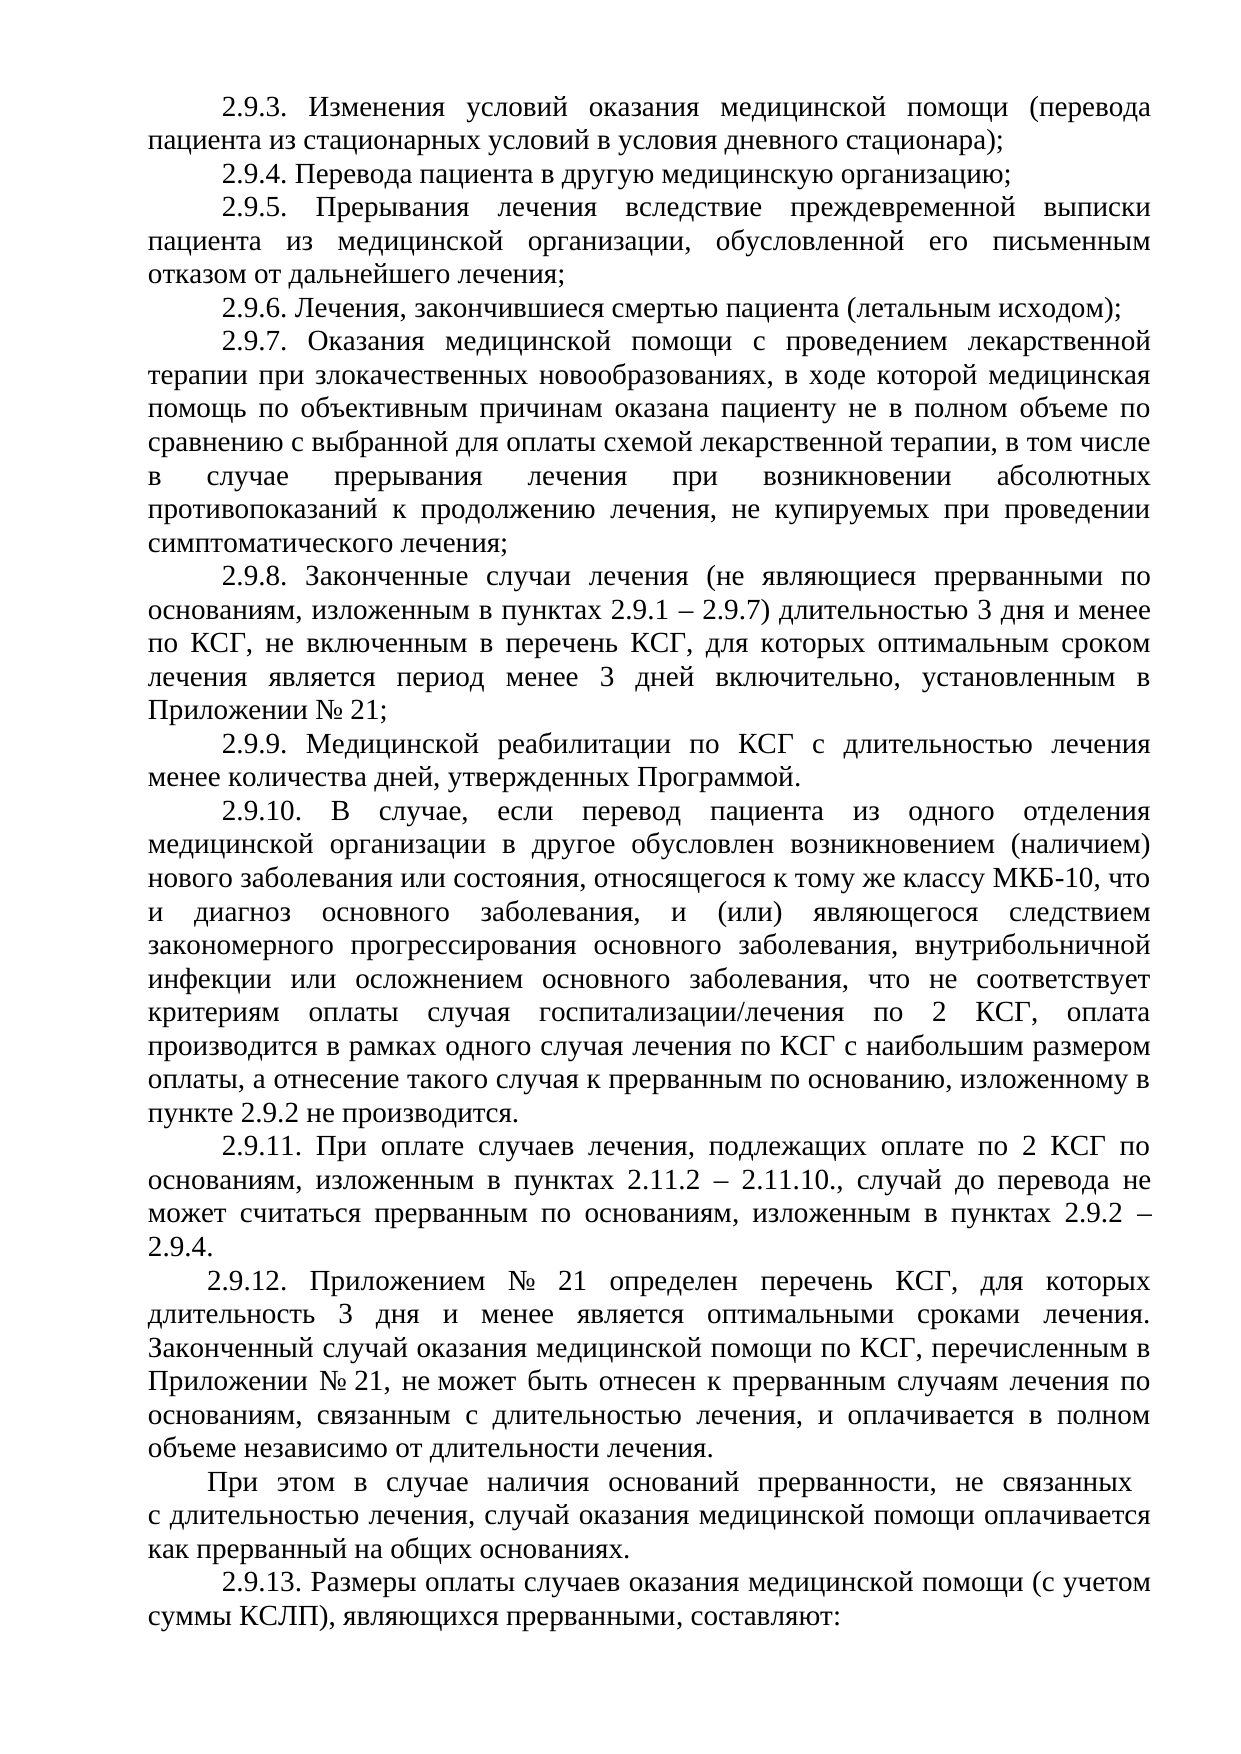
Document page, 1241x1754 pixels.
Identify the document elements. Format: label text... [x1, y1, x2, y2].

text 2.9.6. Лечения, закончившиеся смертью пациента (летальным исходом); [148, 290, 1152, 323]
text 2.9.9. Медицинской реабилитации по КСГ с длительностью лечения менее количества дней, утвержденных Программой. [148, 726, 1152, 793]
text 2.9.12. Приложением № 21 определен перечень КСГ, для которых длительность 3 дня и менее является оптимальными сроками лечения. Законченный случай оказания медицинской помощи по КСГ, перечисленным в Приложении № 21, не может быть отнесен к прерванным случаям лечения по основаниям, связанным с длительностью лечения, и оплачивается в полном объеме независимо от длительности лечения. [148, 1263, 1152, 1464]
text 2.9.7. Оказания медицинской помощи с проведением лекарственной терапии при злокачественных новообразованиях, в ходе которой медицинская помощь по объективным причинам оказана пациенту не в полном объеме по сравнению с выбранной для оплаты схемой лекарственной терапии, в том числе в случае прерывания лечения при возникновении абсолютных противопоказаний к продолжению лечения, не купируемых при проведении симптоматического лечения; [148, 323, 1152, 558]
text 2.9.10. В случае, если перевод пациента из одного отделения медицинской организации в другое обусловлен возникновением (наличием) нового заболевания или состояния, относящегося к тому же классу МКБ-10, что и диагноз основного заболевания, и (или) являющегося следствием закономерного прогрессирования основного заболевания, внутрибольничной инфекции или осложнением основного заболевания, что не соответствует критериям оплаты случая госпитализации/лечения по 2 КСГ, оплата производится в рамках одного случая лечения по КСГ с наибольшим размером оплаты, а отнесение такого случая к прерванным по основанию, изложенному в пункте 2.9.2 не производится. [148, 793, 1152, 1128]
text 2.9.11. При оплате случаев лечения, подлежащих оплате по 2 КСГ по основаниям, изложенным в пунктах 2.11.2 – 2.11.10., случай до перевода не может считаться прерванным по основаниям, изложенным в пунктах 2.9.2 – 2.9.4. [148, 1128, 1152, 1263]
text 2.9.13. Размеры оплаты случаев оказания медицинской помощи (с учетом суммы КСЛП), являющихся прерванными, составляют: [148, 1564, 1152, 1632]
text При этом в случае наличия оснований прерванности, не связанных с длительностью лечения, случай оказания медицинской помощи оплачивается как прерванный на общих основаниях. [148, 1464, 1152, 1564]
text 2.9.3. Изменения условий оказания медицинской помощи (перевода пациента из стационарных условий в условия дневного стационара); [148, 89, 1152, 156]
text 2.9.5. Прерывания лечения вследствие преждевременной выписки пациента из медицинской организации, обусловленной его письменным отказом от дальнейшего лечения; [148, 189, 1152, 290]
text 2.9.8. Законченные случаи лечения (не являющиеся прерванными по основаниям, изложенным в пунктах 2.9.1 – 2.9.7) длительностью 3 дня и менее по КСГ, не включенным в перечень КСГ, для которых оптимальным сроком лечения является период менее 3 дней включительно, установленным в Приложении № 21; [148, 558, 1152, 726]
text 2.9.4. Перевода пациента в другую медицинскую организацию; [148, 156, 1152, 189]
